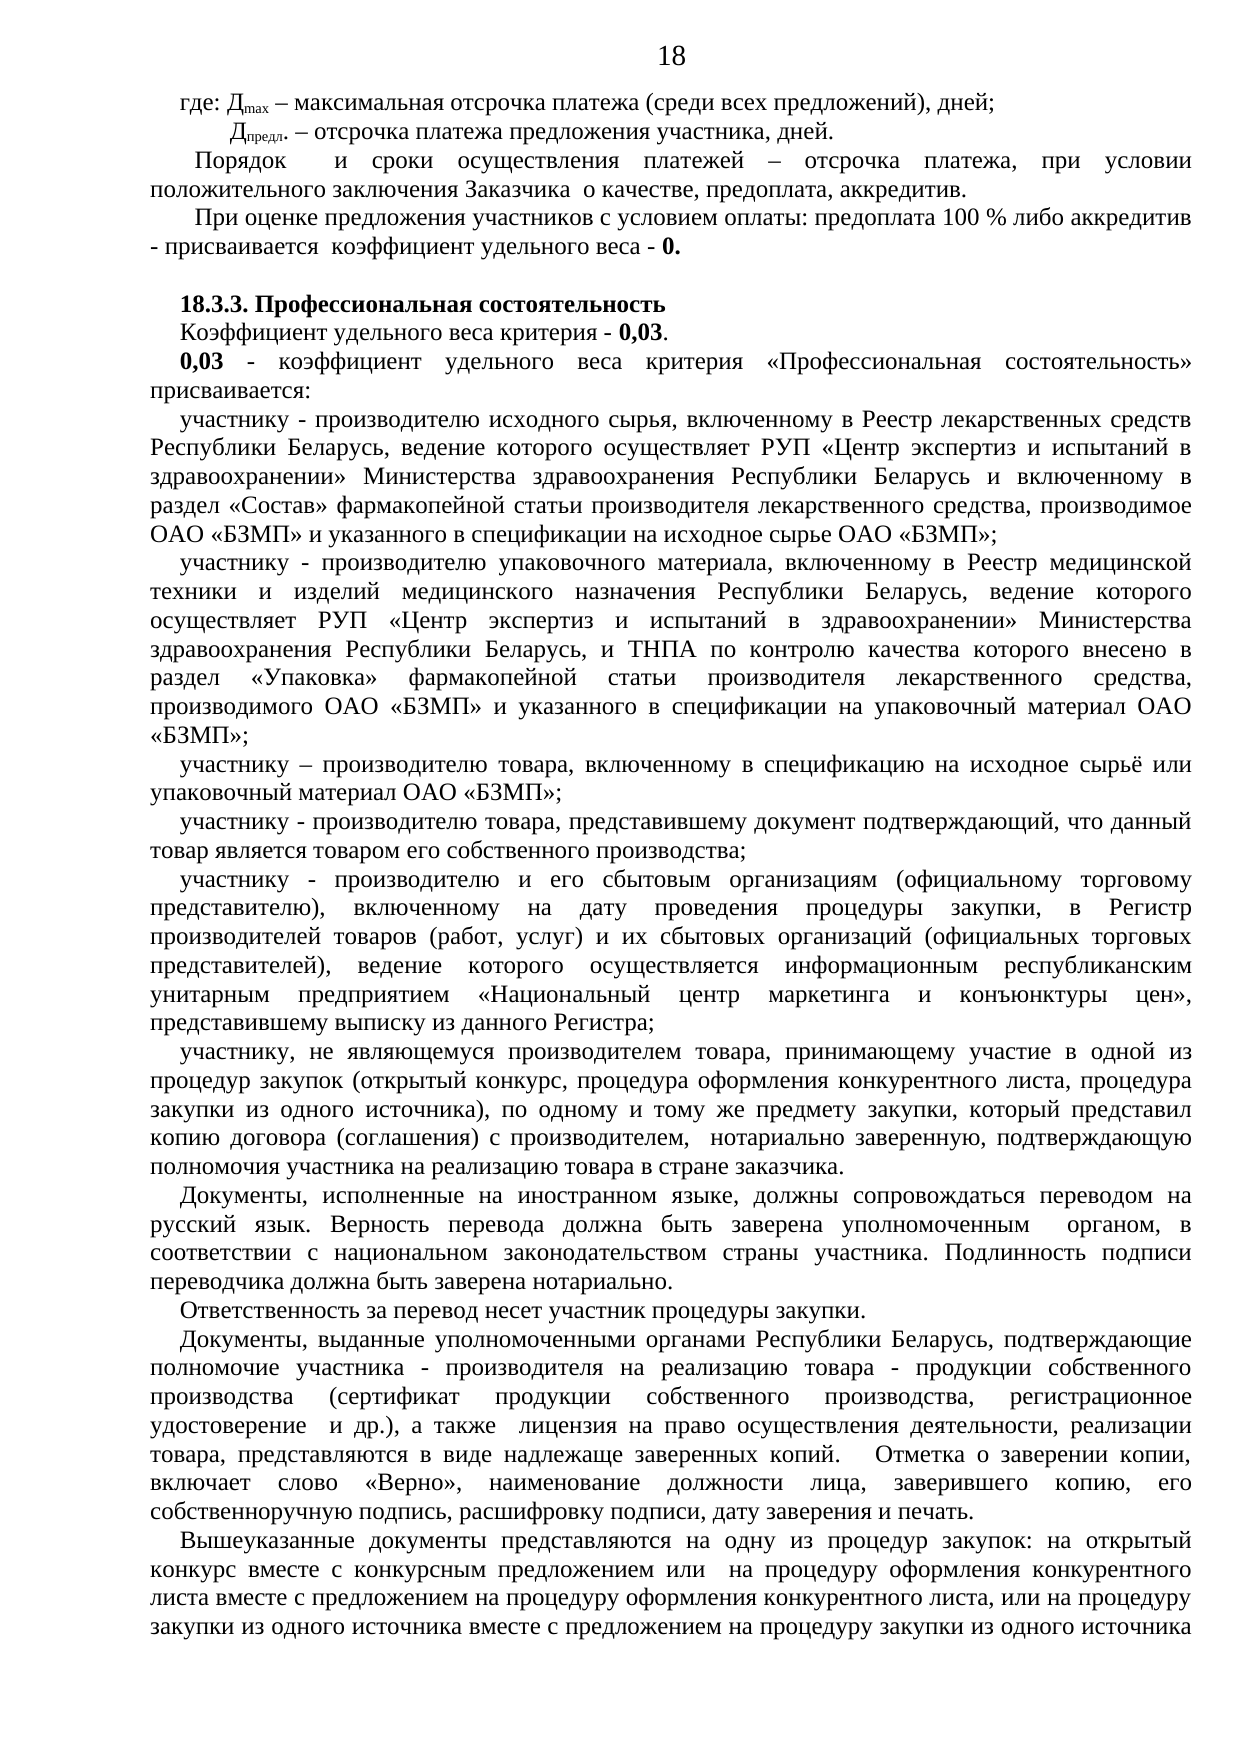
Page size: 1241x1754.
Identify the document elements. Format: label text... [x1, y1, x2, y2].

text Ответственность за перевод несет участник процедуры закупки. [150, 1295, 1193, 1324]
text Порядок и сроки осуществления платежей – отсрочка платежа, при условии положительного заключения Заказчика о качестве, предоплата, аккредитив. [150, 145, 1193, 202]
text При оценке предложения участников с условием оплаты: предоплата 100 % либо аккредитив - присваивается коэффициент удельного веса - 0. [150, 202, 1193, 260]
text Коэффициент удельного веса критерия - 0,03. [150, 317, 1193, 346]
text участнику - производителю упаковочного материала, включенному в Реестр медицинской техники и изделий медицинского назначения Республики Беларусь, ведение которого осуществляет РУП «Центр экспертиз и испытаний в здравоохранении» Министерства здравоохранения Республики Беларусь, и ТНПА по контролю качества которого внесено в раздел «Упаковка» фармакопейной статьи производителя лекарственного средства, производимого ОАО «БЗМП» и указанного в спецификации на упаковочный материал ОАО «БЗМП»; [150, 547, 1193, 749]
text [150, 1525, 1193, 1640]
text участнику - производителю товара, представившему документ подтверждающий, что данный товар является товаром его собственного производства; [150, 806, 1193, 864]
text 18.3.3. Профессиональная состоятельность [150, 289, 1193, 317]
text участнику - производителю и его сбытовым организациям (официальному торговому представителю), включенному на дату проведения процедуры закупки, в Регистр производителей товаров (работ, услуг) и их сбытовых организаций (официальных торговых представителей), ведение которого осуществляется информационным республиканским унитарным предприятием «Национальный центр маркетинга и конъюнктуры цен», представившему выписку из данного Регистра; [150, 864, 1193, 1036]
text Документы, исполненные на иностранном языке, должны сопровождаться переводом на русский язык. Верность перевода должна быть заверена уполномоченным органом, в соответствии с национальном законодательством страны участника. Подлинность подписи переводчика должна быть заверена нотариально. [150, 1180, 1193, 1295]
text где: Дmax – максимальная отсрочка платежа (среди всех предложений), дней; [150, 87, 1193, 116]
text 0,03 - коэффициент удельного веса критерия «Профессиональная состоятельность» присваивается: [150, 346, 1193, 404]
text Документы, выданные уполномоченными органами Республики Беларусь, подтверждающие полномочие участника - производителя на реализацию товара - продукции собственного производства (сертификат продукции собственного производства, регистрационное удостоверение и др.), а также лицензия на право осуществления деятельности, реализации товара, представляются в виде надлежаще заверенных копий. Отметка о заверении копии, включает слово «Верно», наименование должности лица, заверившего копию, его собственноручную подпись, расшифровку подписи, дату заверения и печать. [150, 1324, 1193, 1525]
text участнику – производителю товара, включенному в спецификацию на исходное сырьё или упаковочный материал ОАО «БЗМП»; [150, 749, 1193, 806]
text Дпредл. – отсрочка платежа предложения участника, дней. [150, 116, 1193, 145]
text участнику - производителю исходного сырья, включенному в Реестр лекарственных средств Республики Беларусь, ведение которого осуществляет РУП «Центр экспертиз и испытаний в здравоохранении» Министерства здравоохранения Республики Беларусь и включенному в раздел «Состав» фармакопейной статьи производителя лекарственного средства, производимое ОАО «БЗМП» и указанного в спецификации на исходное сырье ОАО «БЗМП»; [150, 404, 1193, 547]
text участнику, не являющемуся производителем товара, принимающему участие в одной из процедур закупок (открытый конкурс, процедура оформления конкурентного листа, процедура закупки из одного источника), по одному и тому же предмету закупки, который представил копию договора (соглашения) с производителем, нотариально заверенную, подтверждающую полномочия участника на реализацию товара в стране заказчика. [150, 1036, 1193, 1180]
